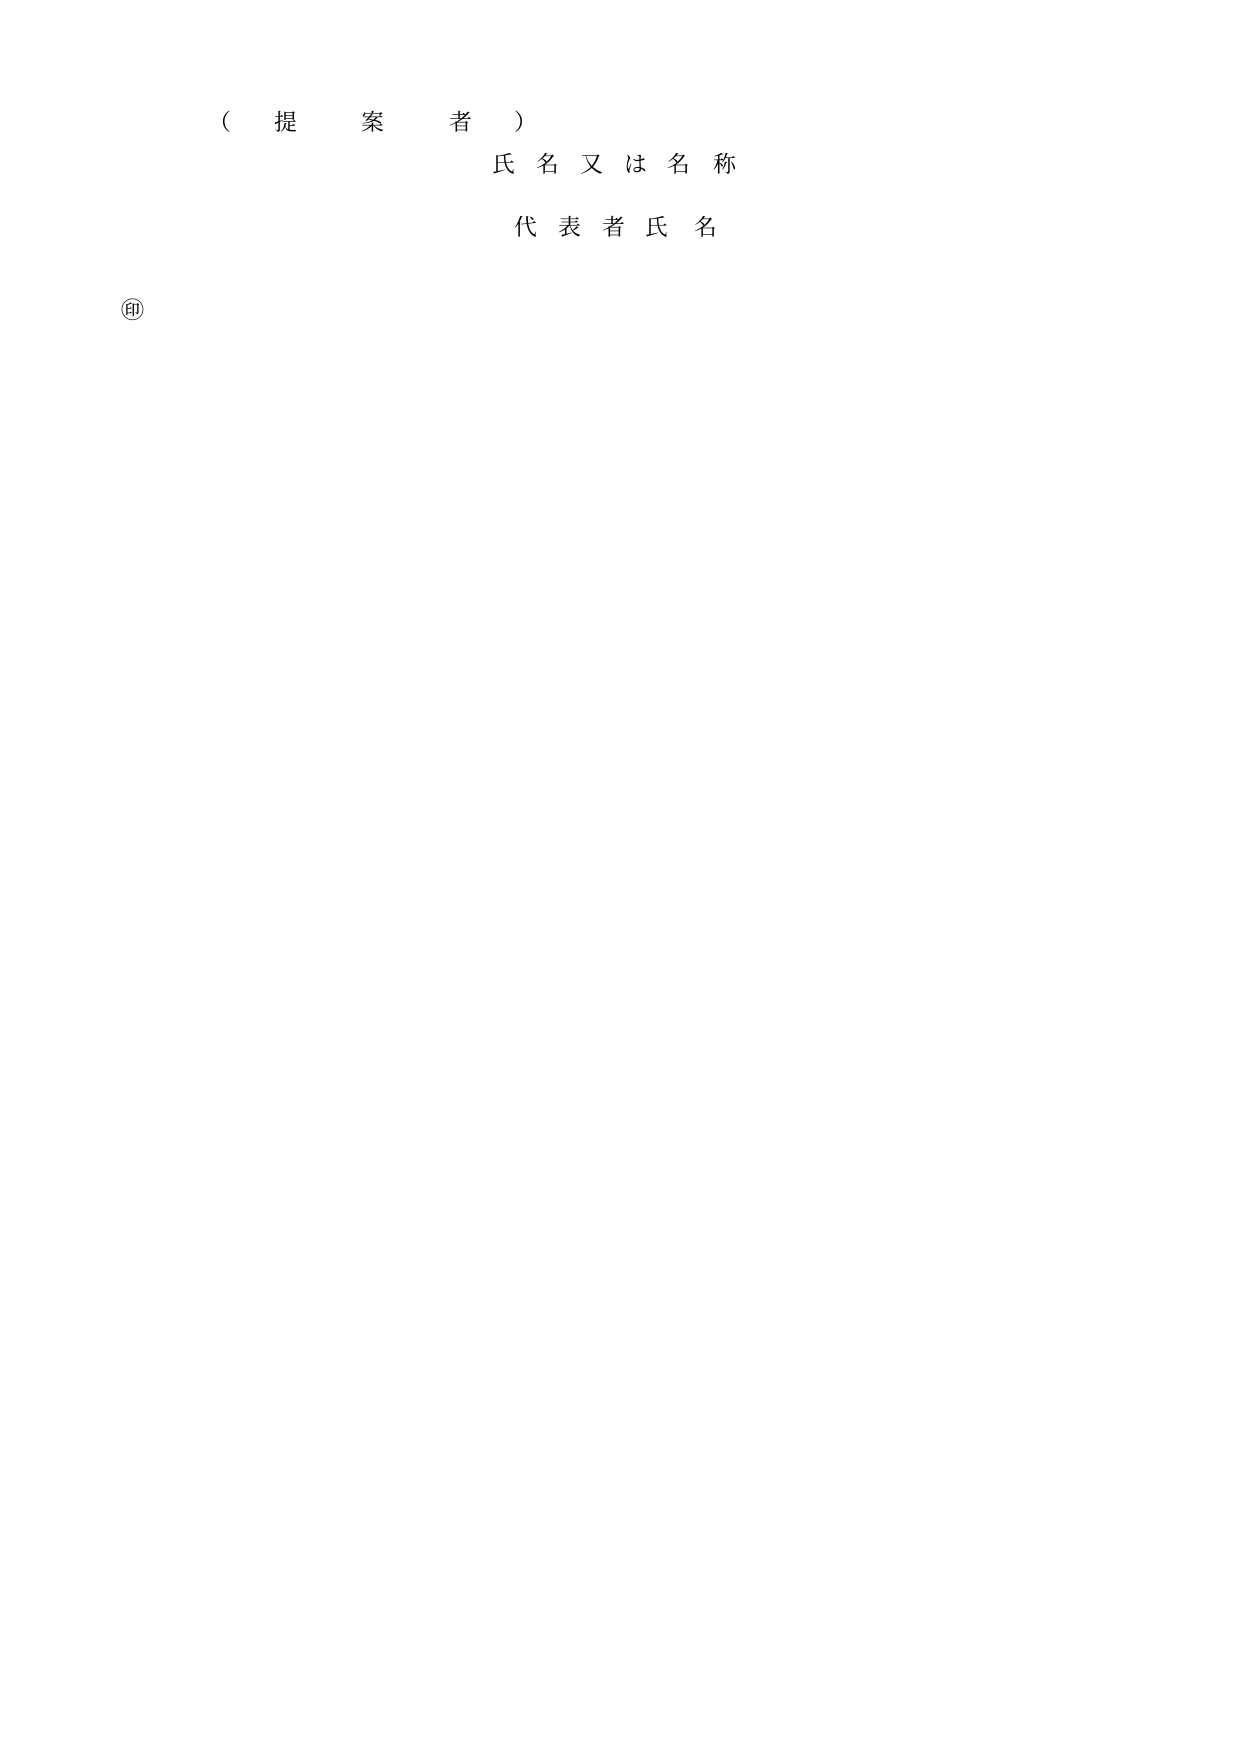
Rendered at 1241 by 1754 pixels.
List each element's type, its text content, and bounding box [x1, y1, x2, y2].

text 代表者氏名 ㊞ [121, 204, 1107, 329]
text 氏名又は名称 [121, 142, 1107, 183]
text （ 提 案 者 ） [121, 100, 1107, 142]
